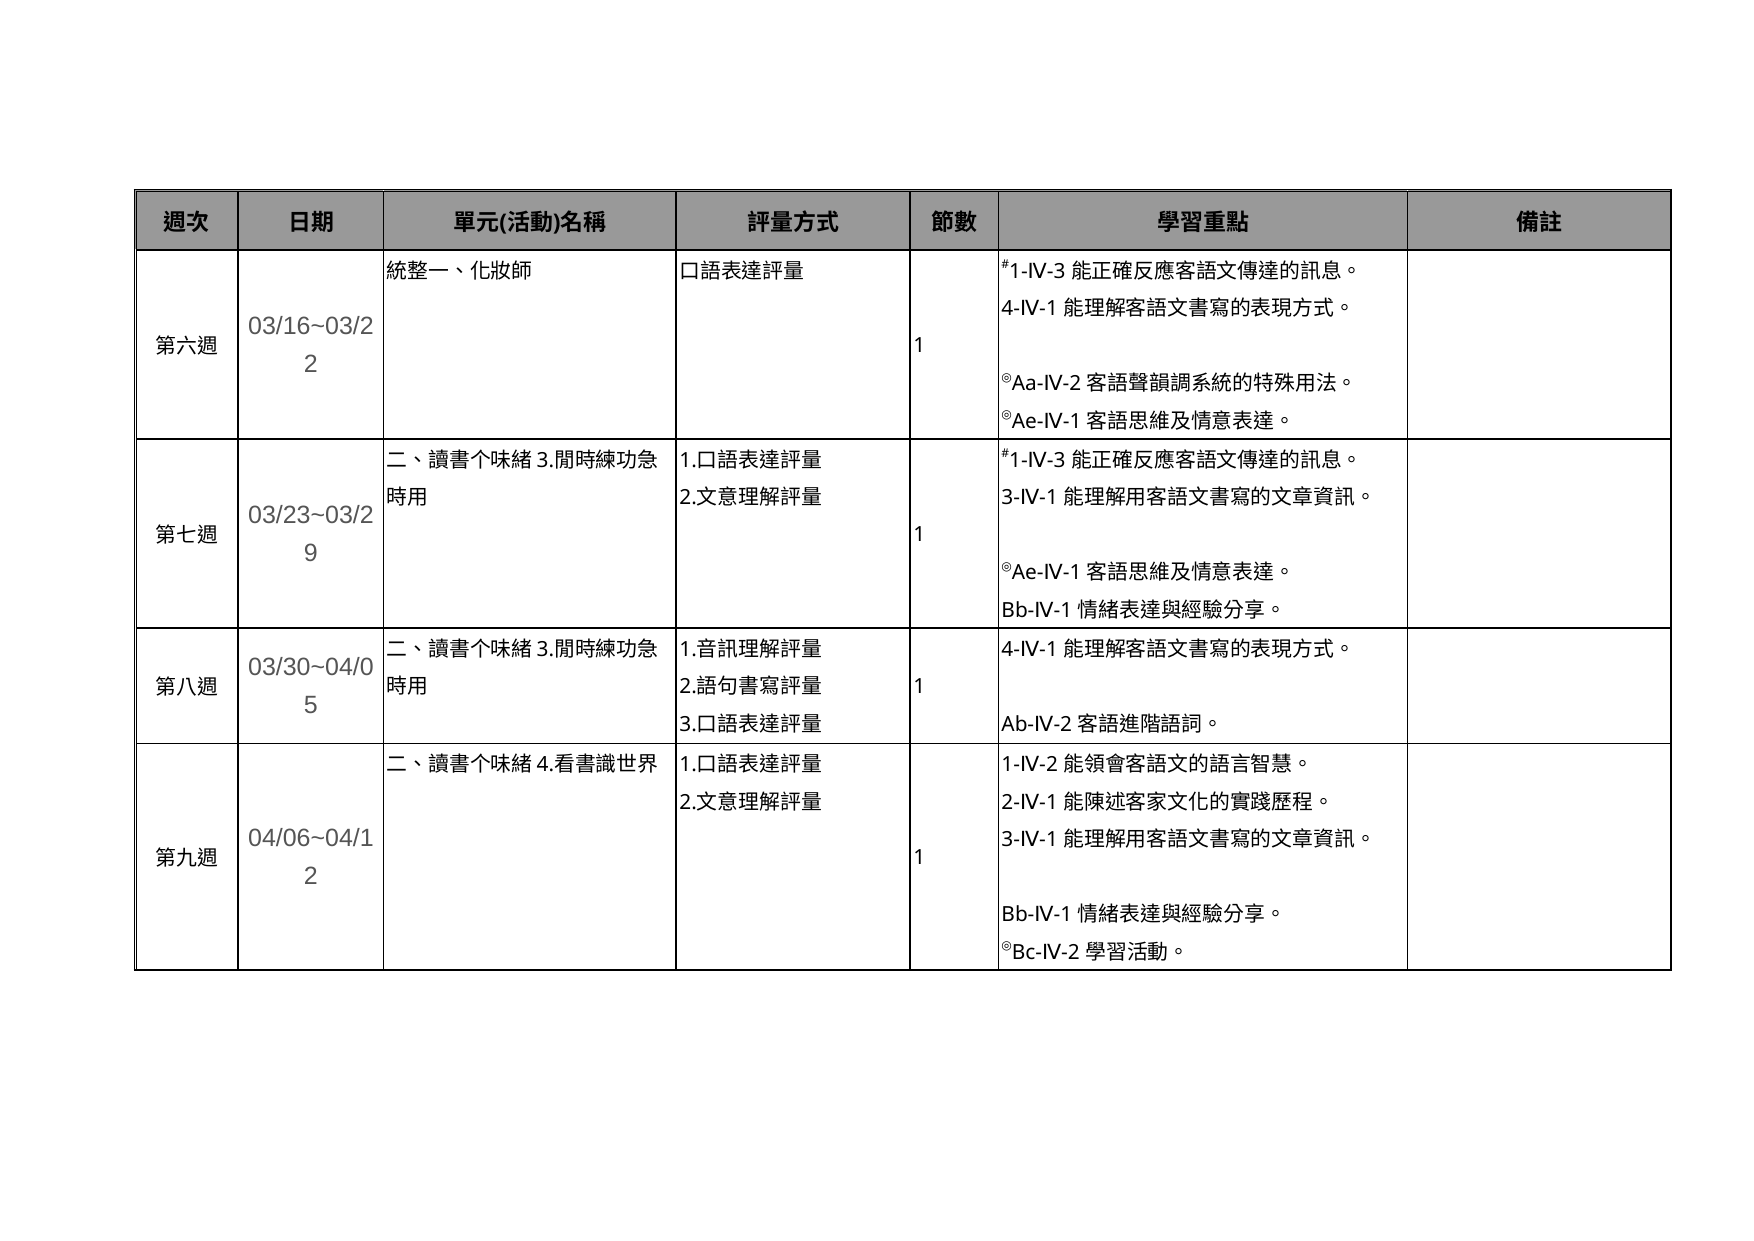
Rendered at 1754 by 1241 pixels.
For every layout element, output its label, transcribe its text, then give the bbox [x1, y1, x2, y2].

table_cell 04/06~04/12 [239, 744, 383, 969]
table_cell 4-Ⅳ-1 能理解客語文書寫的表現方式。 Ab-Ⅳ-2 客語進階語詞。 [999, 629, 1407, 742]
table_cell 口語表達評量 [677, 251, 909, 438]
table_cell [1408, 251, 1670, 438]
table_cell #1-Ⅳ-3 能正確反應客語文傳達的訊息。 4-Ⅳ-1 能理解客語文書寫的表現方式。 ◎Aa-Ⅳ-2 客語聲韻調系統的特殊用法。 ◎Ae-Ⅳ-1 客語思維及情意表達。 [999, 251, 1407, 438]
table_cell 統整一、化妝師 [384, 251, 675, 438]
table_cell 03/23~03/29 [239, 440, 383, 627]
table_cell 03/30~04/05 [239, 629, 383, 742]
table_cell [1408, 744, 1670, 969]
table_cell 1-Ⅳ-2 能領會客語文的語言智慧。 2-Ⅳ-1 能陳述客家文化的實踐歷程。 3-Ⅳ-1 能理解用客語文書寫的文章資訊。 Bb-Ⅳ-1 情緒表達與經驗分享。 ◎Bc-Ⅳ-2 學習活動。 [999, 744, 1407, 969]
table_header 備註 [1408, 192, 1670, 249]
table_cell 03/16~03/22 [239, 251, 383, 438]
table_header 單元(活動)名稱 [384, 192, 675, 249]
table_cell 1 [911, 251, 998, 438]
table_cell 1.音訊理解評量 2.語句書寫評量 3.口語表達評量 [677, 629, 909, 742]
table_cell 第七週 [137, 440, 237, 627]
table_header 節數 [911, 192, 998, 249]
table_cell #1-Ⅳ-3 能正確反應客語文傳達的訊息。 3-Ⅳ-1 能理解用客語文書寫的文章資訊。 ◎Ae-Ⅳ-1 客語思維及情意表達。 Bb-Ⅳ-1 情緒表達與經驗分享。 [999, 440, 1407, 627]
table_cell 1.口語表達評量 2.文意理解評量 [677, 744, 909, 969]
table_cell 二、讀書个味緒3.閒時練功急時用 [384, 629, 675, 742]
table_cell 1 [911, 440, 998, 627]
table_cell 第八週 [137, 629, 237, 742]
table_cell 1 [911, 629, 998, 742]
table_cell 第六週 [137, 251, 237, 438]
table_header 週次 [137, 192, 237, 249]
table_cell 1 [911, 744, 998, 969]
table_cell 二、讀書个味緒4.看書識世界 [384, 744, 675, 969]
table_cell [1408, 440, 1670, 627]
table_cell [1408, 629, 1670, 742]
table_cell 第九週 [137, 744, 237, 969]
table_cell 二、讀書个味緒3.閒時練功急時用 [384, 440, 675, 627]
table_header 日期 [239, 192, 383, 249]
table_cell 1.口語表達評量 2.文意理解評量 [677, 440, 909, 627]
table_header 評量方式 [677, 192, 909, 249]
table_header 學習重點 [999, 192, 1407, 249]
